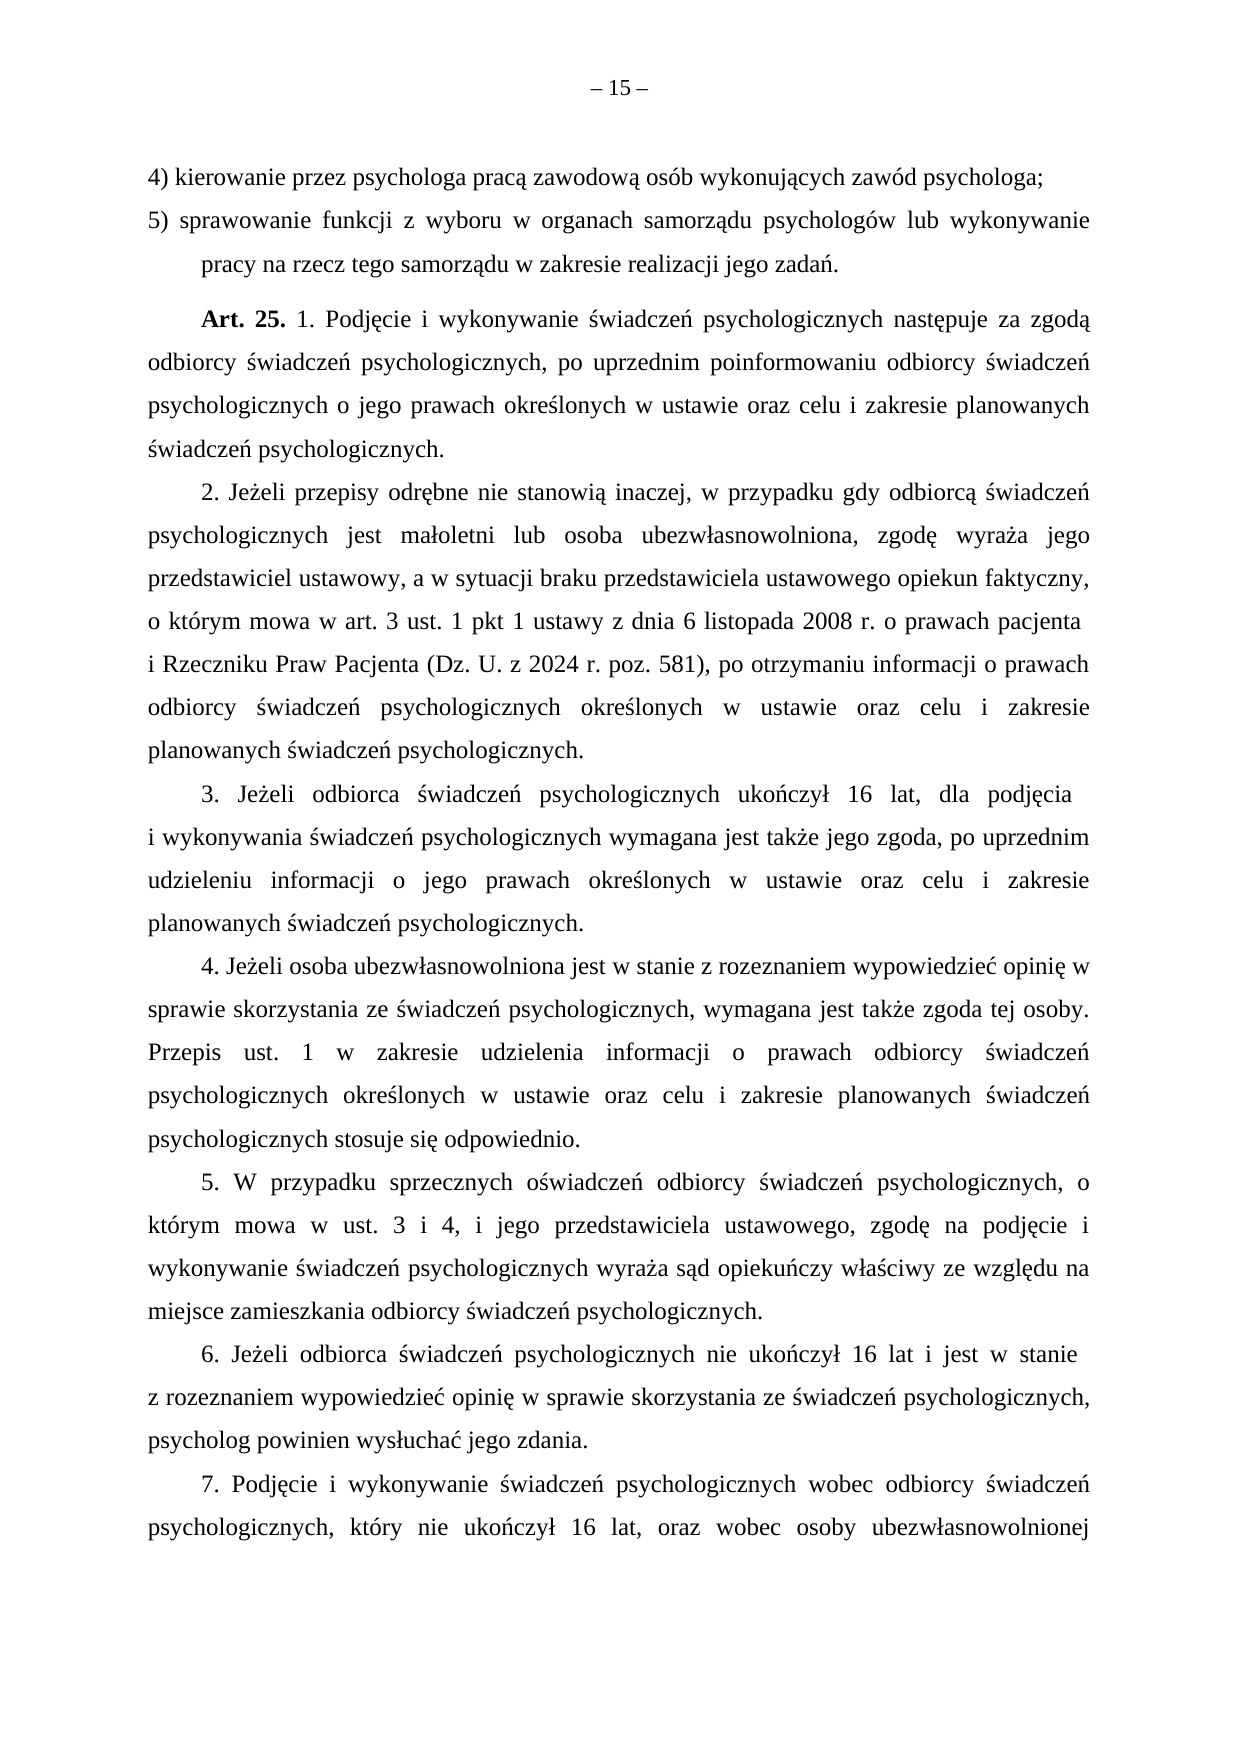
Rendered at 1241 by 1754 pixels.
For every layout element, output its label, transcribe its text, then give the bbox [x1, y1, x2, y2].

text 5) sprawowanie funkcji z wyboru w organach samorządu psychologów lub wykonywanie pracy na rzecz tego samorządu w zakresie realizacji jego zadań. [148, 206, 1091, 277]
text 4) kierowanie przez psychologa pracą zawodową osób wykonujących zawód psychologa; [148, 162, 1091, 191]
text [148, 1469, 1091, 1541]
text 3. Jeżeli odbiorca świadczeń psychologicznych ukończył 16 lat, dla podjęcia i wykonywania świadczeń psychologicznych wymagana jest także jego zgoda, po uprzednim udzieleniu informacji o jego prawach określonych w ustawie oraz celu i zakresie planowanych świadczeń psychologicznych. [148, 779, 1091, 937]
text 5. W przypadku sprzecznych oświadczeń odbiorcy świadczeń psychologicznych, o którym mowa w ust. 3 i 4, i jego przedstawiciela ustawowego, zgodę na podjęcie i wykonywanie świadczeń psychologicznych wyraża sąd opiekuńczy właściwy ze względu na miejsce zamieszkania odbiorcy świadczeń psychologicznych. [148, 1167, 1091, 1325]
text 6. Jeżeli odbiorca świadczeń psychologicznych nie ukończył 16 lat i jest w stanie z rozeznaniem wypowiedzieć opinię w sprawie skorzystania ze świadczeń psychologicznych, psycholog powinien wysłuchać jego zdania. [148, 1339, 1091, 1454]
text 4. Jeżeli osoba ubezwłasnowolniona jest w stanie z rozeznaniem wypowiedzieć opinię w sprawie skorzystania ze świadczeń psychologicznych, wymagana jest także zgoda tej osoby. Przepis ust. 1 w zakresie udzielenia informacji o prawach odbiorcy świadczeń psychologicznych określonych w ustawie oraz celu i zakresie planowanych świadczeń psychologicznych stosuje się odpowiednio. [148, 951, 1091, 1152]
text Art. 25. 1. Podjęcie i wykonywanie świadczeń psychologicznych następuje za zgodą odbiorcy świadczeń psychologicznych, po uprzednim poinformowaniu odbiorcy świadczeń psychologicznych o jego prawach określonych w ustawie oraz celu i zakresie planowanych świadczeń psychologicznych. [148, 304, 1091, 462]
text 2. Jeżeli przepisy odrębne nie stanowią inaczej, w przypadku gdy odbiorcą świadczeń psychologicznych jest małoletni lub osoba ubezwłasnowolniona, zgodę wyraża jego przedstawiciel ustawowy, a w sytuacji braku przedstawiciela ustawowego opiekun faktyczny, o którym mowa w art. 3 ust. 1 pkt 1 ustawy z dnia 6 listopada 2008 r. o prawach pacjenta i Rzeczniku Praw Pacjenta (Dz. U. z 2024 r. poz. 581), po otrzymaniu informacji o prawach odbiorcy świadczeń psychologicznych określonych w ustawie oraz celu i zakresie planowanych świadczeń psychologicznych. [148, 477, 1091, 764]
